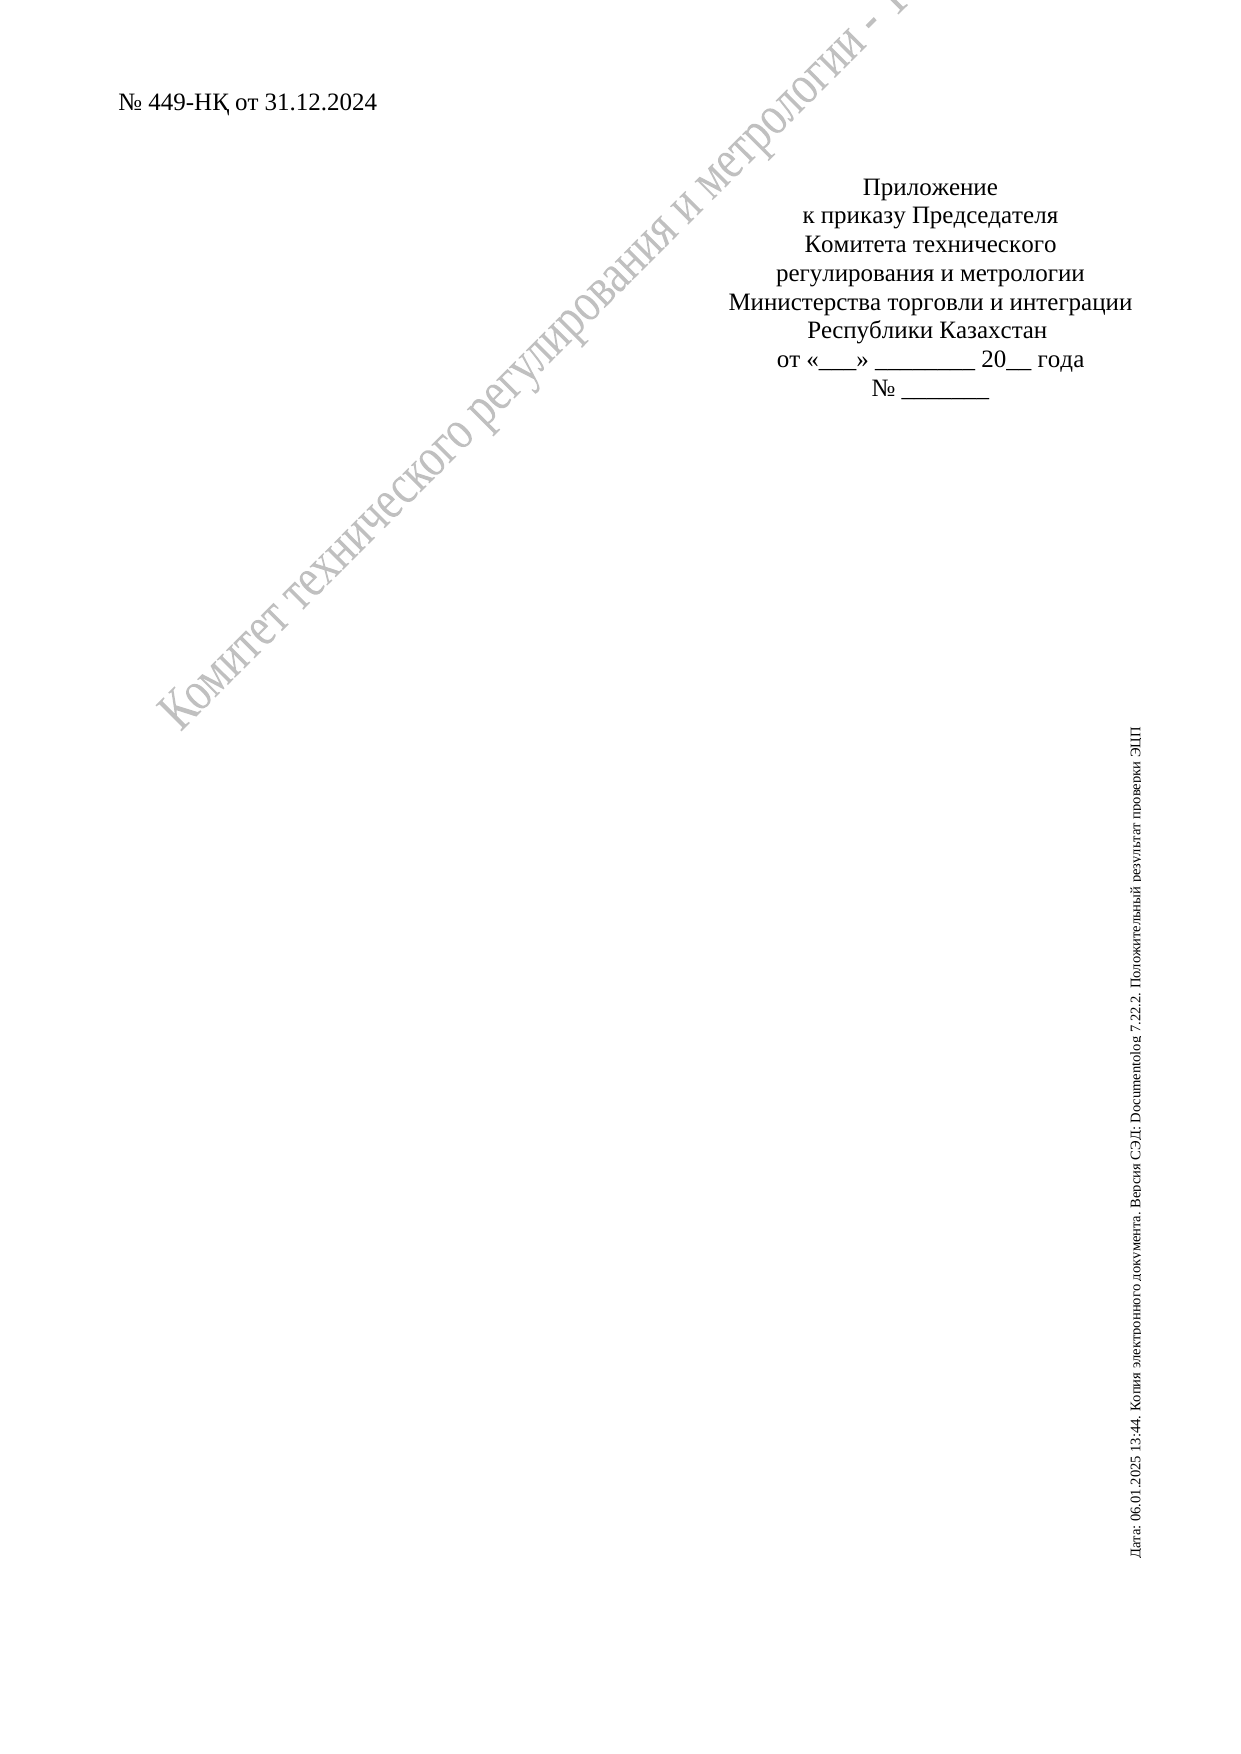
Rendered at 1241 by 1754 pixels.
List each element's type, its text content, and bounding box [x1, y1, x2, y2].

text Приложение [709, 172, 1152, 201]
text Министерства торговли и интеграции Республики Казахстан [709, 287, 1152, 344]
text к приказу Председателя [709, 201, 1152, 229]
text регулирования и метрологии [709, 258, 1152, 287]
text № _______ [709, 373, 1152, 402]
text Комитета технического [709, 229, 1152, 258]
text от «___» ________ 20__ года [709, 344, 1152, 373]
text № 449-НҚ от 31.12.2024 [118, 87, 1152, 116]
